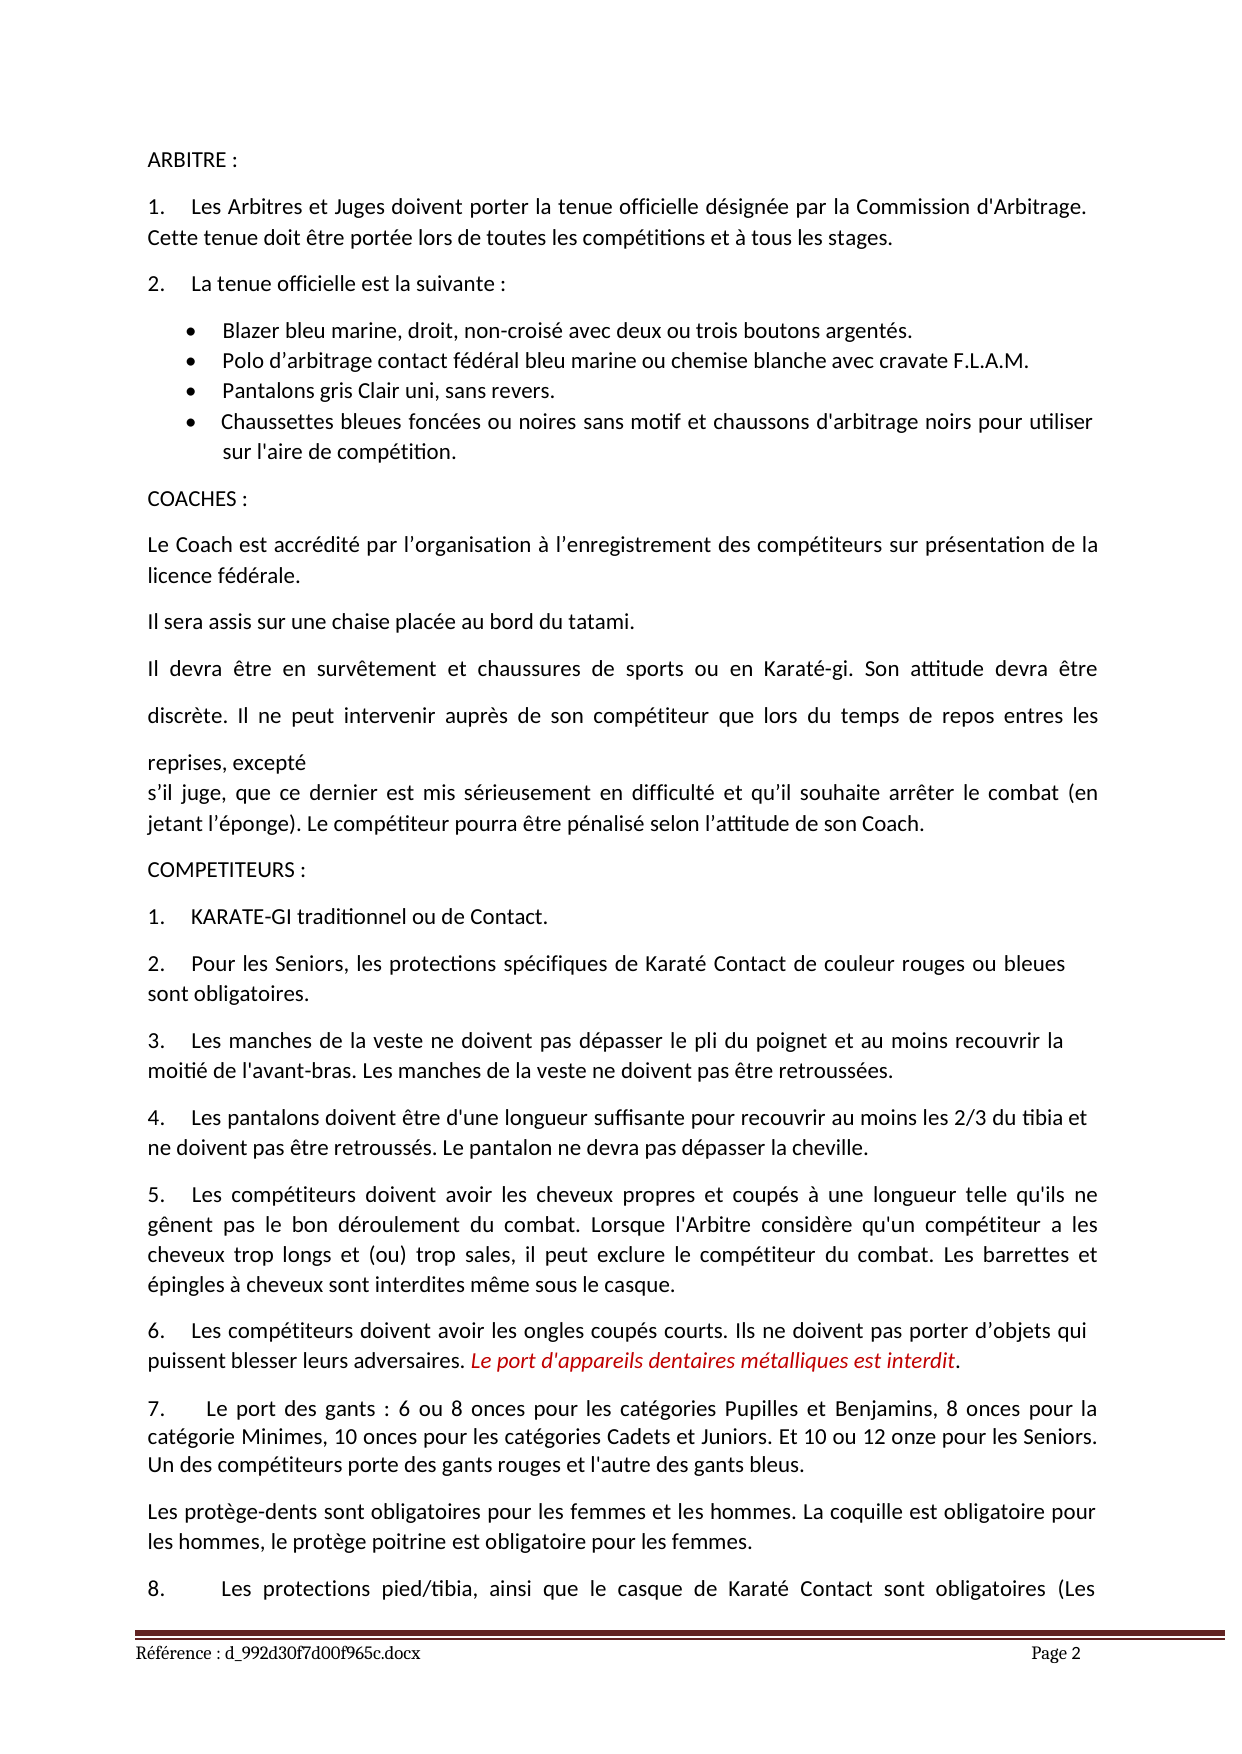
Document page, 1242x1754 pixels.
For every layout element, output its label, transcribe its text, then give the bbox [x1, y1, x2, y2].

text Il devra être en survêtement et chaussures de sports ou en Karaté-gi. Son attitude devra être discrète. Il ne peut intervenir auprès de son compétiteur que lors du temps de repos entres les reprises, excepté [147, 636, 1098, 776]
text • Polo d’arbitrage contact fédéral bleu marine ou chemise blanche avec cravate F.L.A.M. [185, 346, 1225, 374]
text 2. La tenue officielle est la suivante : [147, 269, 511, 297]
text 3. Les manches de la veste ne doivent pas dépasser le pli du poignet et au moins recouvrir la moitié de l'avant-bras. Les manches de la veste ne doivent pas être retroussées. [147, 1026, 1098, 1084]
text ARBITRE : [147, 145, 243, 173]
text • Pantalons gris Clair uni, sans revers. [185, 377, 1225, 405]
text Les protège-dents sont obligatoires pour les femmes et les hommes. La coquille est obligatoire pour les hommes, le protège poitrine est obligatoire pour les femmes. [147, 1497, 1098, 1555]
text puissent blesser leurs adversaires. Le port d'appareils dentaires métalliques est interdit. [147, 1347, 969, 1375]
text s’il juge, que ce dernier est mis sérieusement en difficulté et qu’il souhaite arrêter le combat (en jetant l’éponge). Le compétiteur pourra être pénalisé selon l’attitude de son Coach. [147, 778, 1098, 837]
text Le Coach est accrédité par l’organisation à l’enregistrement des compétiteurs sur présentation de la licence fédérale. [147, 531, 1098, 589]
text COACHES : [147, 484, 253, 512]
text 6. Les compétiteurs doivent avoir les ongles coupés courts. Ils ne doivent pas porter d’objets qui [147, 1316, 1097, 1344]
text 1. Les Arbitres et Juges doivent porter la tenue officielle désignée par la Commission d'Arbitrage. Cette tenue doit être portée lors de toutes les compétitions et à tous les stages. [147, 192, 1098, 251]
text 2. Pour les Seniors, les protections spécifiques de Karaté Contact de couleur rouges ou bleues sont obligatoires. [147, 949, 1099, 1007]
text 5. Les compétiteurs doivent avoir les cheveux propres et coupés à une longueur telle qu'ils ne gênent pas le bon déroulement du combat. Lorsque l'Arbitre considère qu'un compétiteur a les cheveux trop longs et (ou) trop sales, il peut exclure le compétiteur du combat. Les barrettes et épingles à cheveux sont interdites même sous le casque. [147, 1180, 1098, 1298]
text Il sera assis sur une chaise placée au bord du tatami. [147, 607, 640, 636]
text COMPETITEURS : [147, 855, 311, 883]
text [147, 1574, 1098, 1602]
text 4. Les pantalons doivent être d'une longueur suffisante pour recouvrir au moins les 2/3 du tibia et ne doivent pas être retroussés. Le pantalon ne devra pas dépasser la cheville. [147, 1103, 1098, 1161]
text 1. KARATE-GI traditionnel ou de Contact. [147, 902, 823, 931]
text • Chaussettes bleues foncées ou noires sans motif et chaussons d'arbitrage noirs pour utiliser sur l'aire de compétition. [185, 407, 1098, 465]
text 7. Le port des gants : 6 ou 8 onces pour les catégories Pupilles et Benjamins, 8 onces pour la catégorie Minimes, 10 onces pour les catégories Cadets et Juniors. Et 10 ou 12 onze pour les Seniors. Un des compétiteurs porte des gants rouges et l'autre des gants bleus. [147, 1394, 1098, 1478]
text • Blazer bleu marine, droit, non-croisé avec deux ou trois boutons argentés. [185, 316, 1225, 344]
